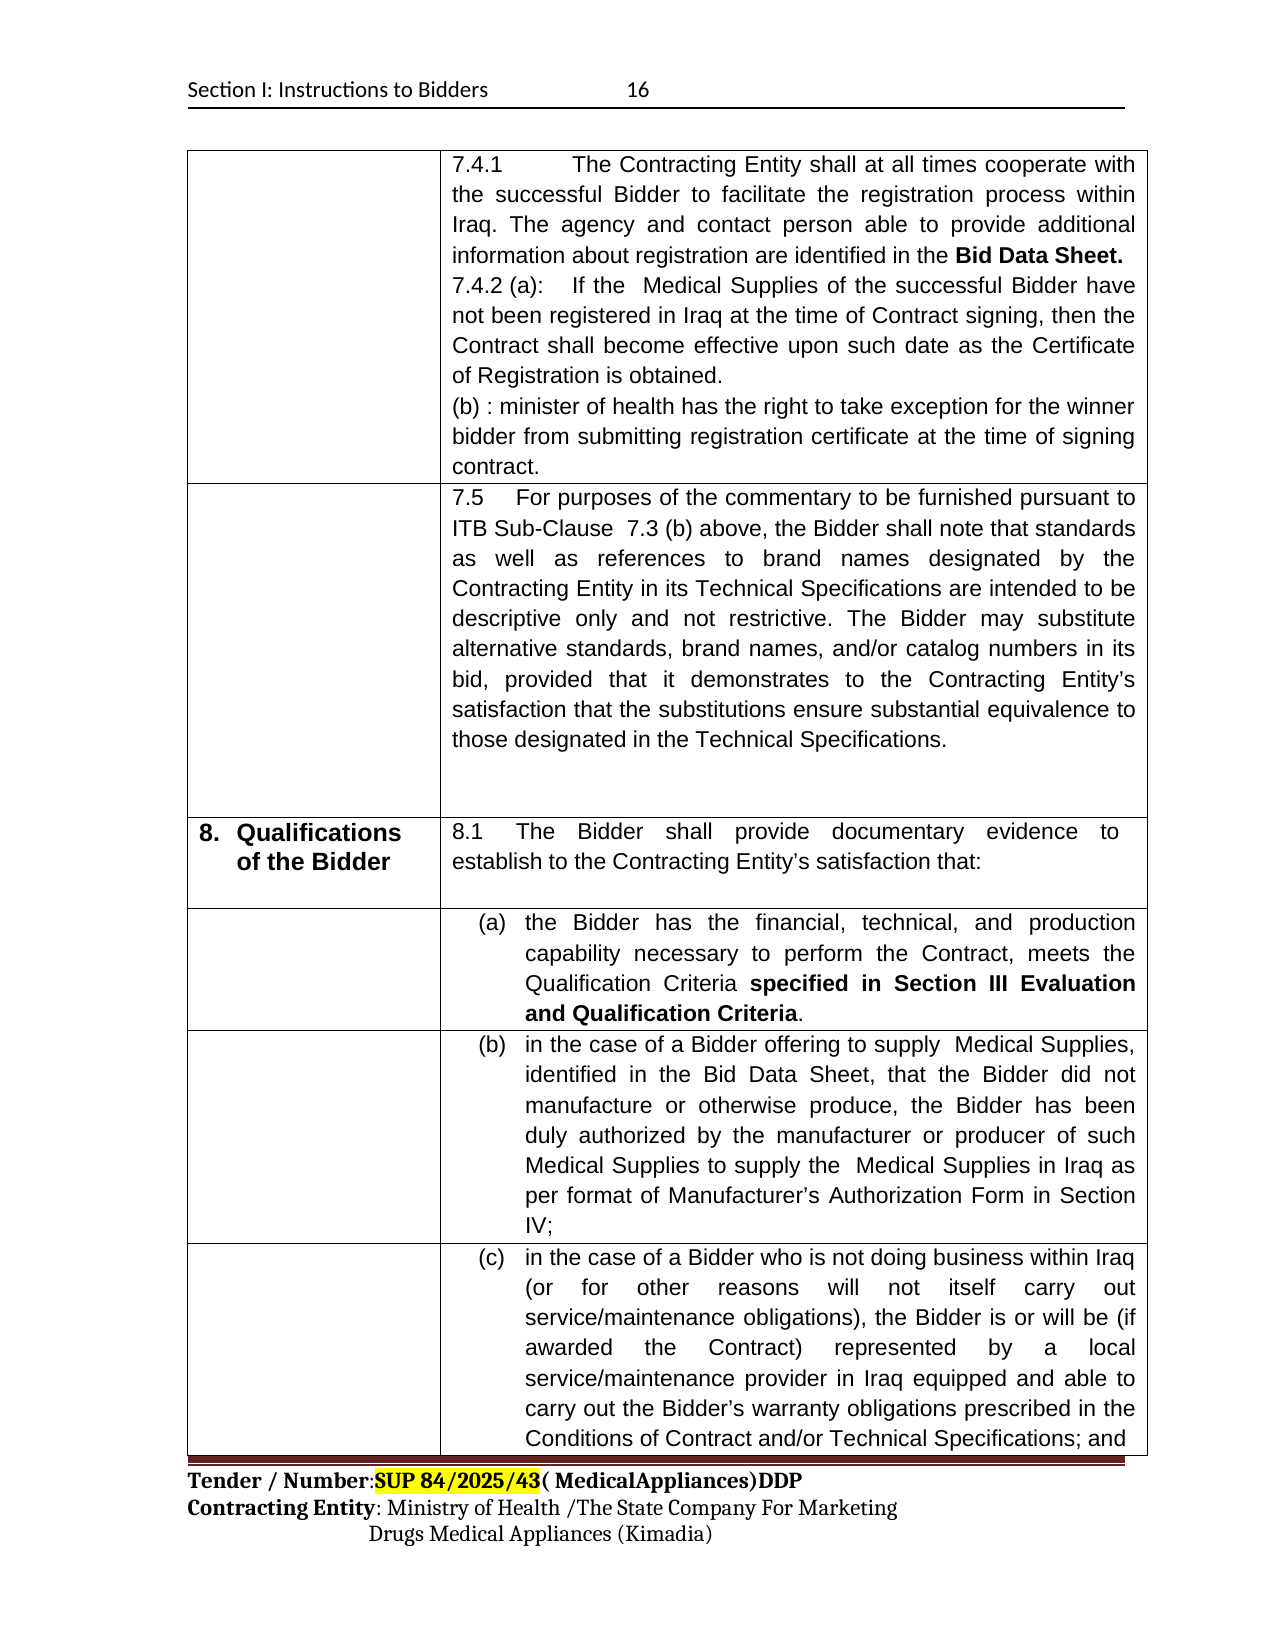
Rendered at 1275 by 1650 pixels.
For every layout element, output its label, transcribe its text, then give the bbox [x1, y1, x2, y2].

table_cell 7.5 For purposes of the commentary to be furnished pursuant to ITB Sub-Clause 7.3 (b) above, the Bidder shall note that standards as well as references to brand names designated by the Contracting Entity in its Technical Specifications are intended to be descriptive only and not restrictive. The Bidder may substitute alternative standards, brand names, and/or catalog numbers in its bid, provided that it demonstrates to the Contracting Entity’s satisfaction that the substitutions ensure substantial equivalence to those designated in the Technical Specifications. [441, 484, 1147, 817]
table_cell [188, 1244, 440, 1455]
table_cell 8. Qualifications of the Bidder [188, 818, 440, 908]
table_cell [188, 484, 440, 817]
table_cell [441, 151, 1147, 483]
table_cell [188, 909, 440, 1030]
table_cell (c) in the case of a Bidder who is not doing business within Iraq (or for other reasons will not itself carry out service/maintenance obligations), the Bidder is or will be (if awarded the Contract) represented by a local service/maintenance provider in Iraq equipped and able to carry out the Bidder’s warranty obligations prescribed in the Conditions of Contract and/or Technical Specifications; and [441, 1244, 1147, 1455]
table_cell 8.1 The Bidder shall provide documentary evidence to establish to the Contracting Entity’s satisfaction that: [441, 818, 1147, 908]
table_cell [188, 151, 440, 483]
table_cell (b) in the case of a Bidder offering to supply Medical Supplies, identified in the Bid Data Sheet, that the Bidder did not manufacture or otherwise produce, the Bidder has been duly authorized by the manufacturer or producer of such Medical Supplies to supply the Medical Supplies in Iraq as per format of Manufacturer’s Authorization Form in Section IV; [441, 1031, 1147, 1243]
table_cell (a) the Bidder has the financial, technical, and production capability necessary to perform the Contract, meets the Qualification Criteria specified in Section III Evaluation and Qualification Criteria. [441, 909, 1147, 1030]
table_cell [188, 1031, 440, 1243]
